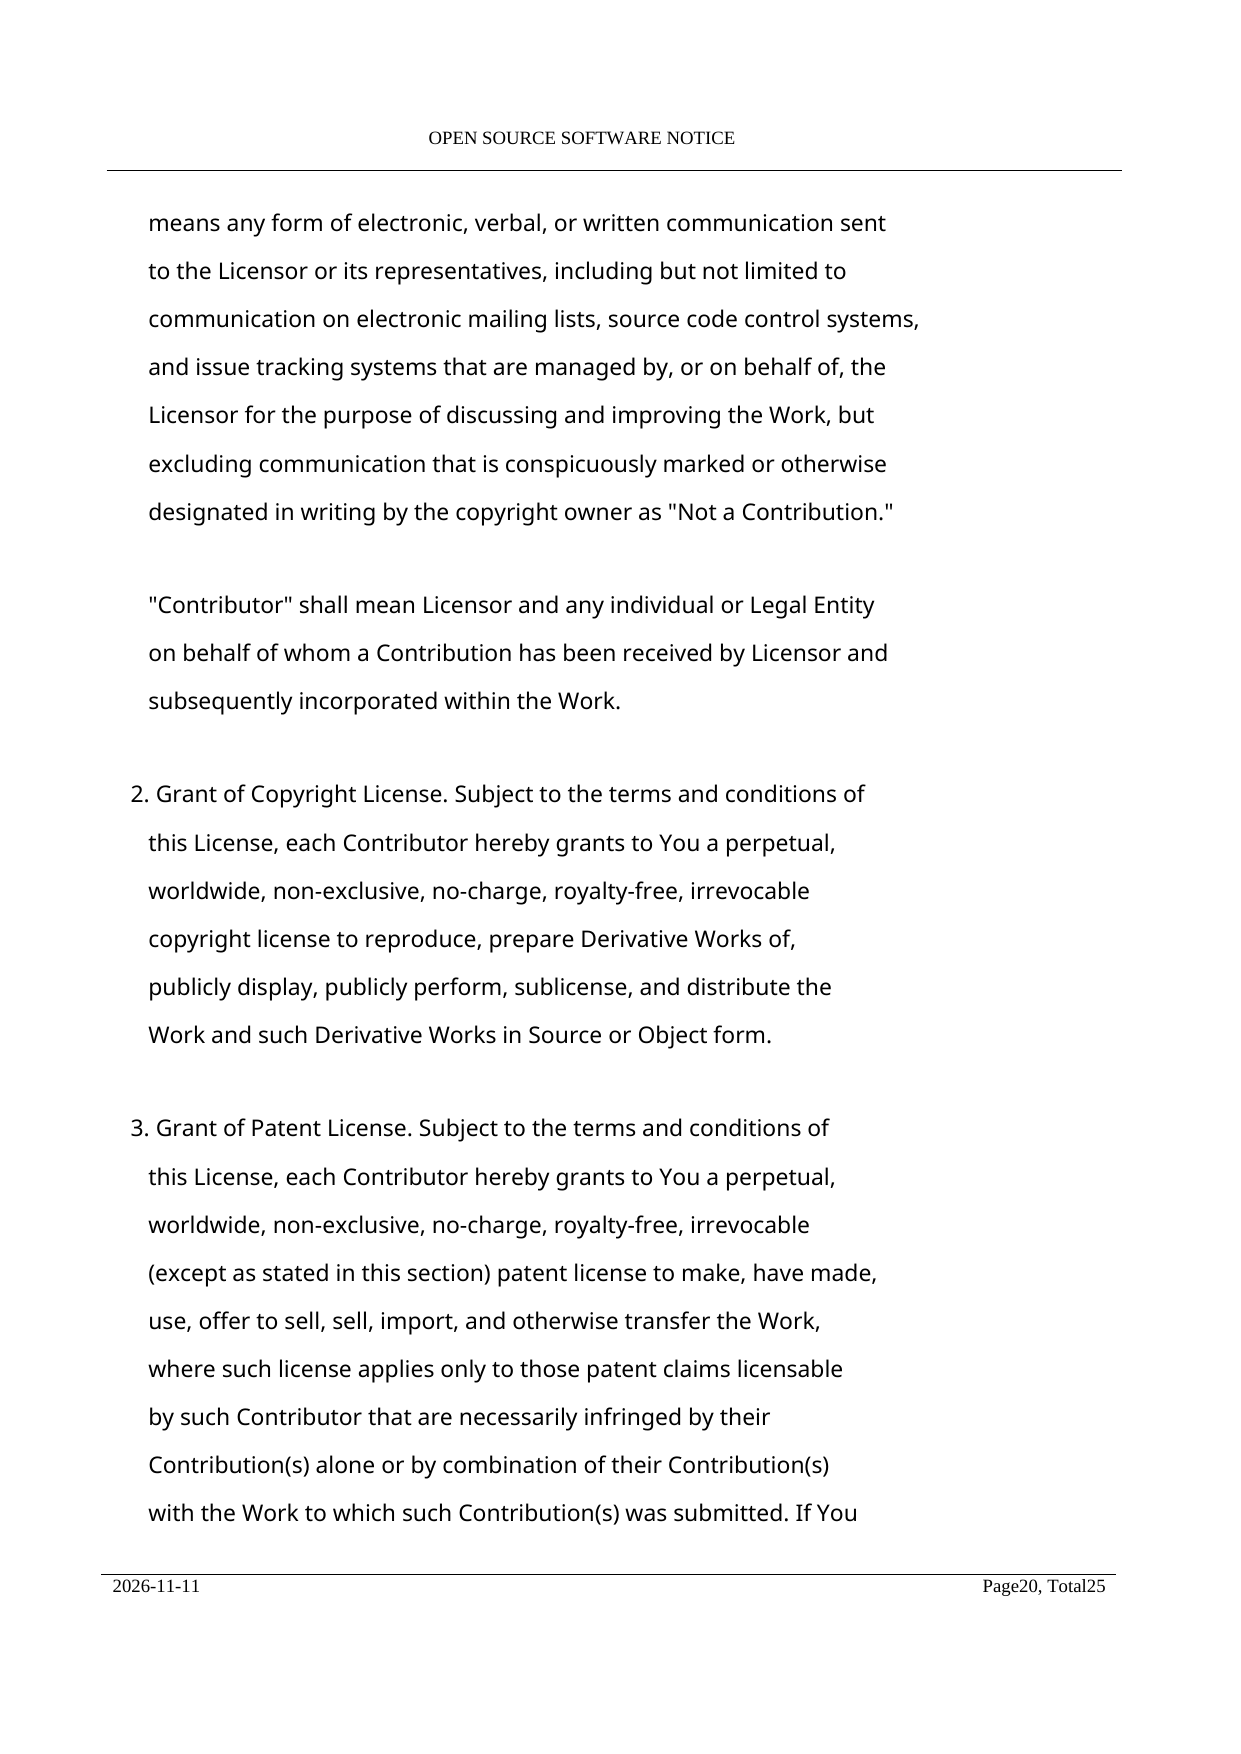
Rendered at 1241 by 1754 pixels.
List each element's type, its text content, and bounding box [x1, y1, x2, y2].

text Licensor for the purpose of discussing and improving the Work, but [112, 399, 1128, 431]
text Contribution(s) alone or by combination of their Contribution(s) [112, 1448, 1128, 1481]
text 2. Grant of Copyright License. Subject to the terms and conditions of [112, 778, 1128, 810]
text designated in writing by the copyright owner as "Not a Contribution." [112, 495, 1128, 528]
text subsequently incorporated within the Work. [112, 684, 1128, 717]
text worldwide, non-exclusive, no-charge, royalty-free, irrevocable [112, 874, 1128, 907]
text on behalf of whom a Contribution has been received by Licensor and [112, 636, 1128, 669]
text to the Licensor or its representatives, including but not limited to [112, 254, 1128, 287]
text worldwide, non-exclusive, no-charge, royalty-free, irrevocable [112, 1208, 1128, 1240]
text publicly display, publicly perform, sublicense, and distribute the [112, 970, 1128, 1003]
text copyright license to reproduce, prepare Derivative Works of, [112, 922, 1128, 955]
text with the Work to which such Contribution(s) was submitted. If You [112, 1497, 1128, 1529]
text communication on electronic mailing lists, source code control systems, [112, 303, 1128, 335]
text (except as stated in this section) patent license to make, have made, [112, 1256, 1128, 1288]
text "Contributor" shall mean Licensor and any individual or Legal Entity [112, 588, 1128, 621]
text and issue tracking systems that are managed by, or on behalf of, the [112, 351, 1128, 383]
text 3. Grant of Patent License. Subject to the terms and conditions of [112, 1112, 1128, 1144]
text Work and such Derivative Works in Source or Object form. [112, 1018, 1128, 1051]
text excluding communication that is conspicuously marked or otherwise [112, 447, 1128, 479]
text this License, each Contributor hereby grants to You a perpetual, [112, 1160, 1128, 1192]
text where such license applies only to those patent claims licensable [112, 1352, 1128, 1385]
text by such Contributor that are necessarily infringed by their [112, 1400, 1128, 1433]
text this License, each Contributor hereby grants to You a perpetual, [112, 826, 1128, 858]
text use, offer to sell, sell, import, and otherwise transfer the Work, [112, 1304, 1128, 1337]
text means any form of electronic, verbal, or written communication sent [112, 206, 1128, 239]
